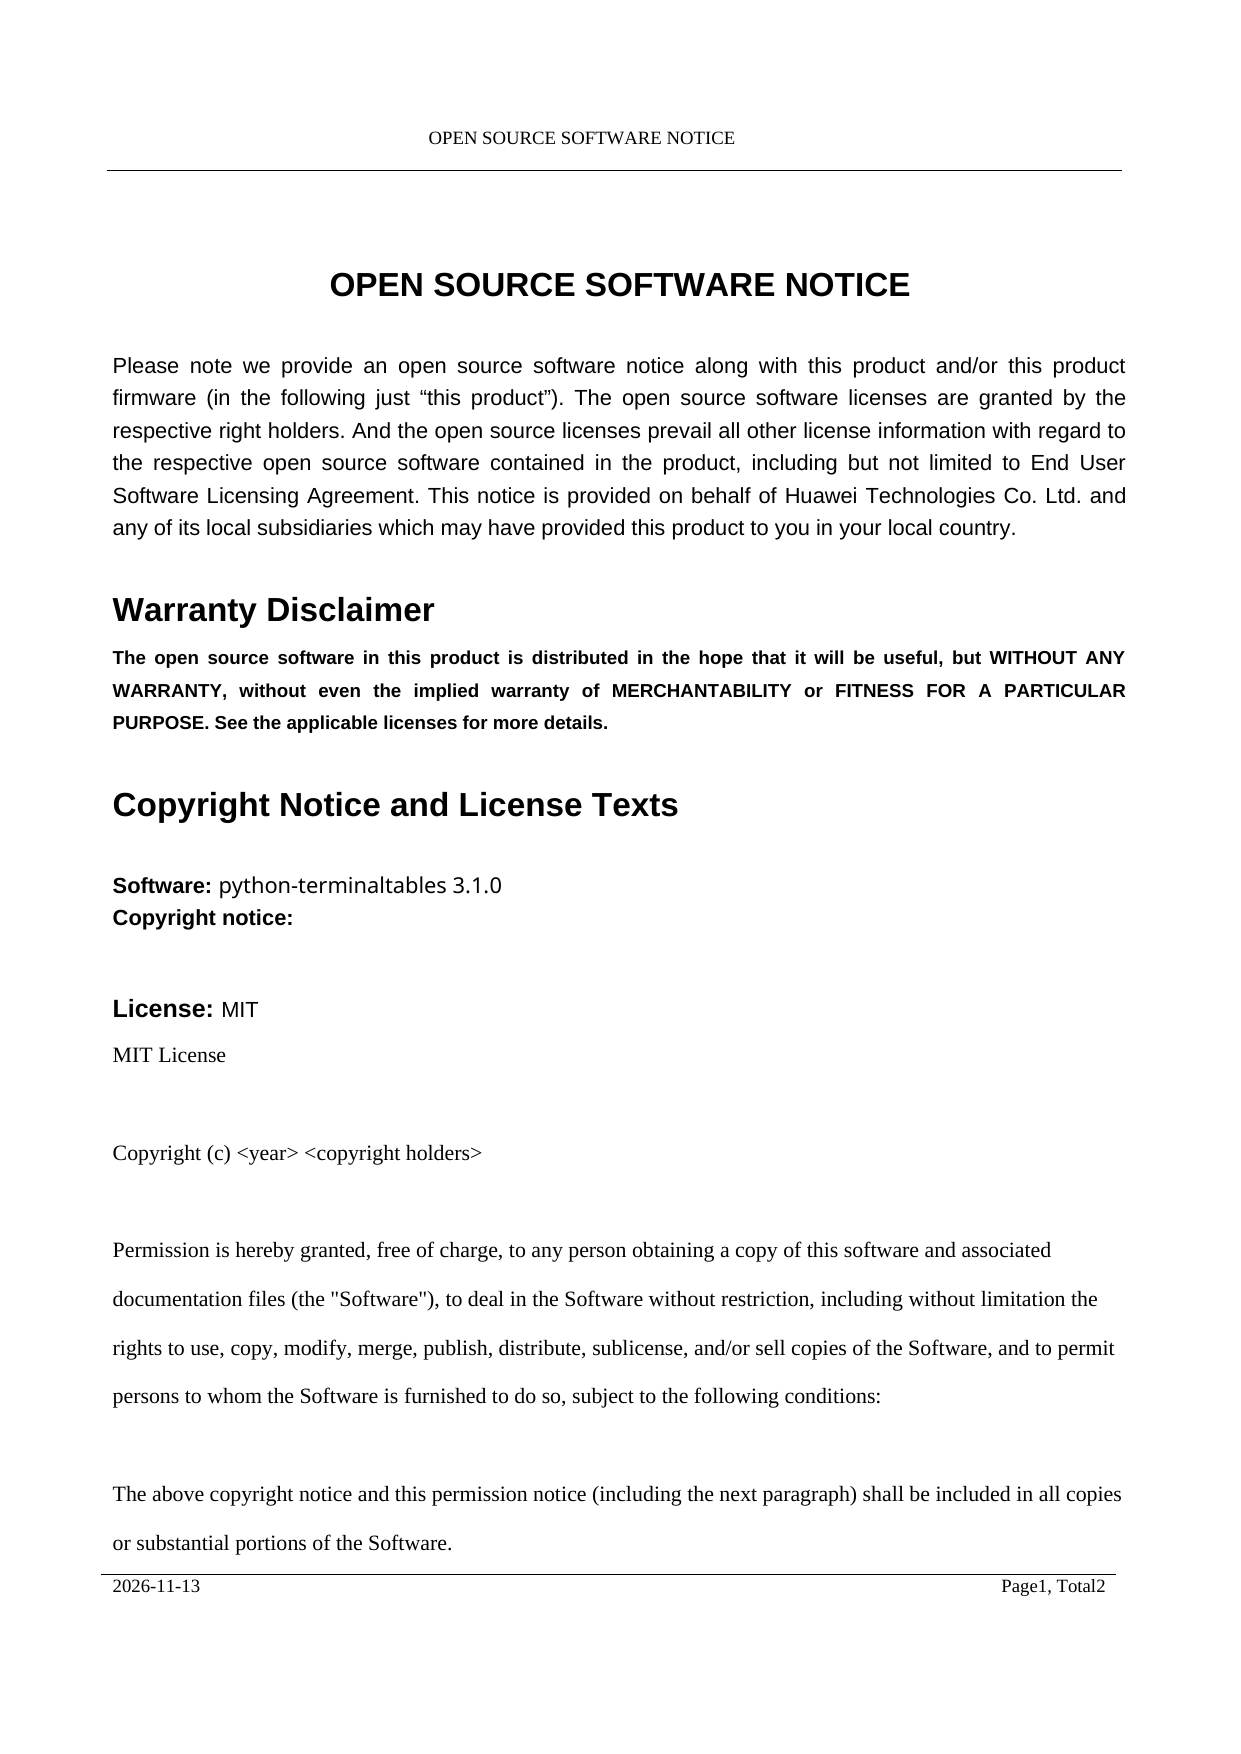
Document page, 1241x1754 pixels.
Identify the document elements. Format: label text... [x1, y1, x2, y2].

text OPEN SOURCE SOFTWARE NOTICE [112, 251, 1128, 316]
text License: MIT [112, 992, 1128, 1024]
text Software: python-terminaltables 3.1.0 [112, 869, 1128, 901]
text The open source software in this product is distributed in the hope that it will be useful, but WITHOUT ANY WARRANTY, without even the implied warranty of MERCHANTABILITY or FITNESS FOR A PARTICULAR PURPOSE. See the applicable licenses for more details. [112, 641, 1128, 739]
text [112, 1038, 1128, 1558]
text Copyright notice: [112, 901, 1128, 934]
text Copyright Notice and License Texts [112, 771, 1128, 836]
text Warranty Disclaimer [112, 576, 1128, 641]
text Please note we provide an open source software notice along with this product and/or this product firmware (in the following just “this product”). The open source software licenses are granted by the respective right holders. And the open source licenses prevail all other license information with regard to the respective open source software contained in the product, including but not limited to End User Software Licensing Agreement. This notice is provided on behalf of Huawei Technologies Co. Ltd. and any of its local subsidiaries which may have provided this product to you in your local country. [112, 349, 1128, 544]
